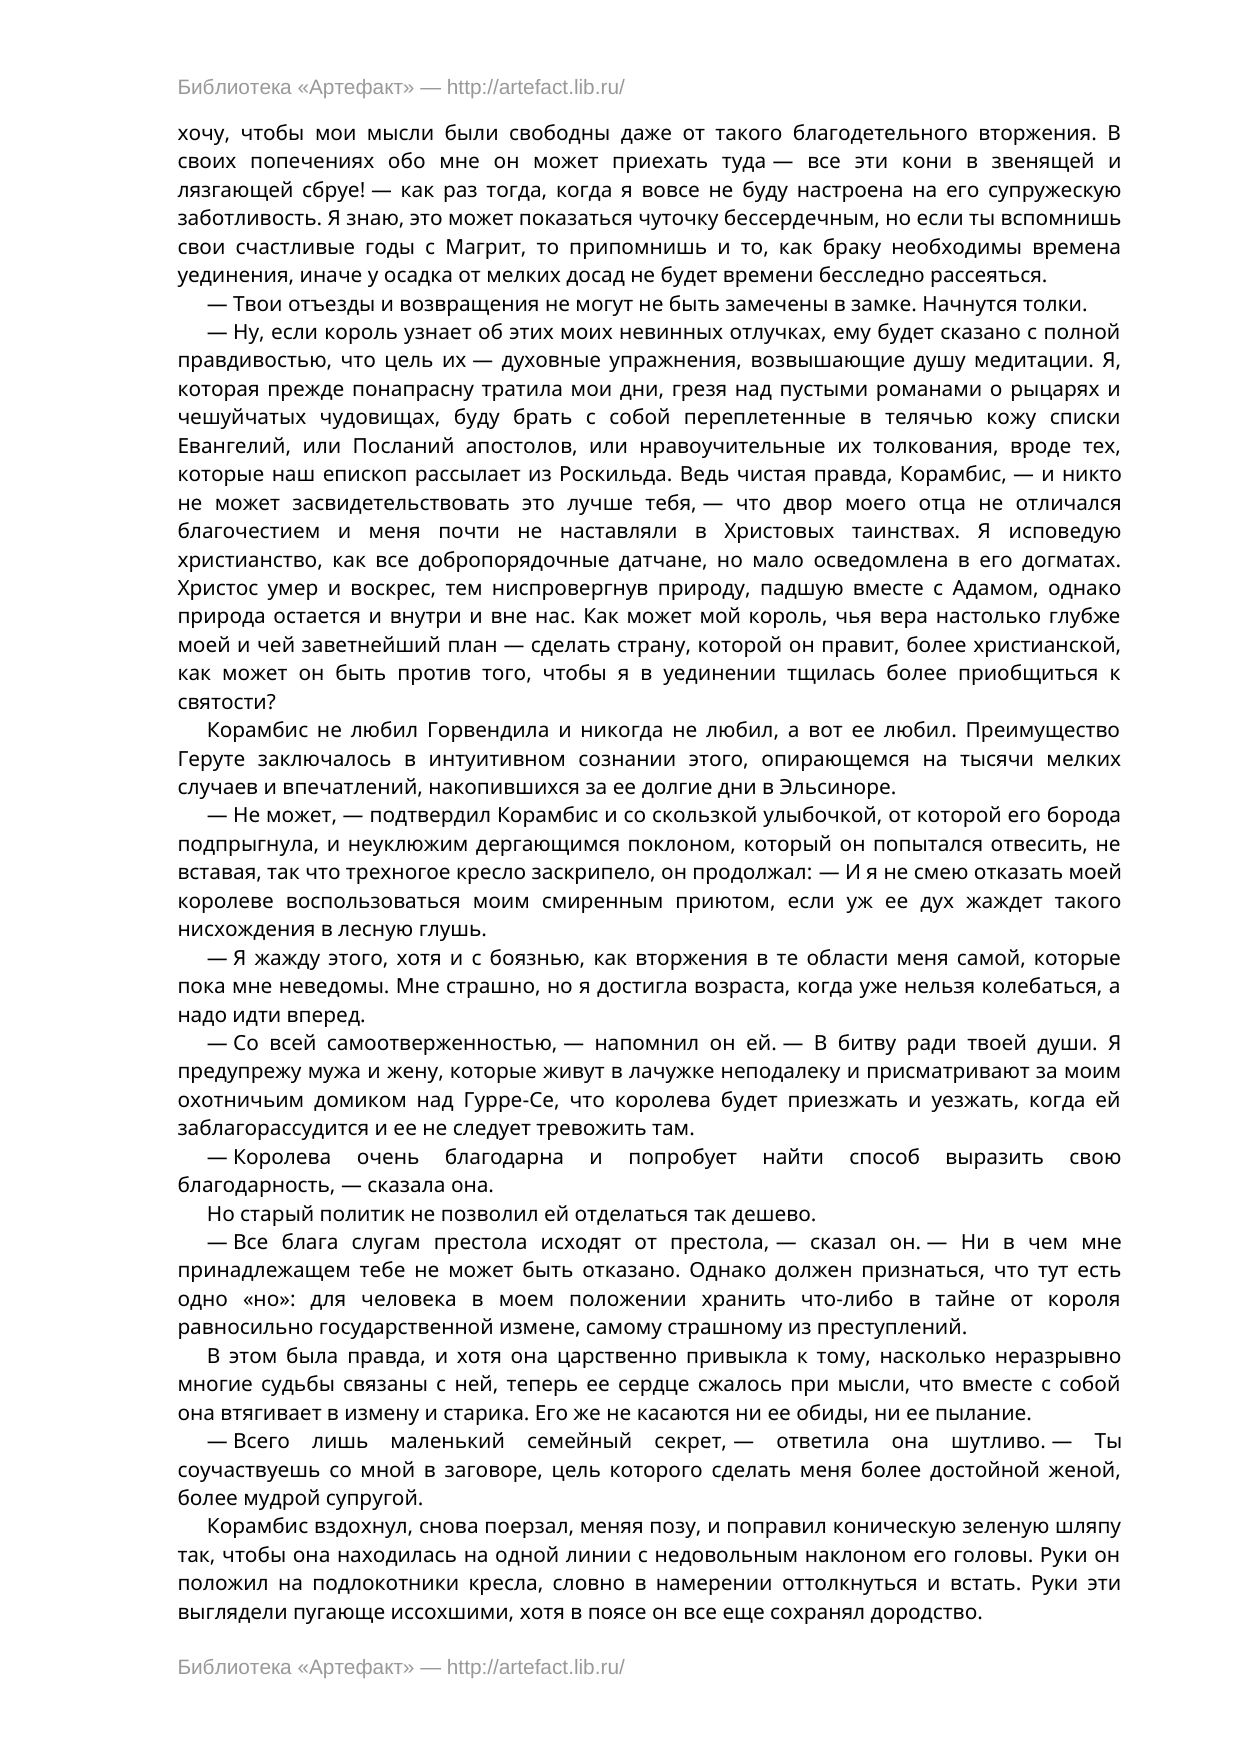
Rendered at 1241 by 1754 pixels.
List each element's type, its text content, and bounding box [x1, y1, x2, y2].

text Корамбис не любил Горвендила и никогда не любил, а вот ее любил. Преимущество Геруте заключалось в интуитивном сознании этого, опирающемся на тысячи мелких случаев и впечатлений, накопившихся за ее долгие дни в Эльсиноре. [177, 715, 1122, 801]
text — Твои отъезды и возвращения не могут не быть замечены в замке. Начнутся толки. [177, 289, 1122, 317]
text — Все блага слугам престола исходят от престола, — сказал он. — Ни в чем мне принадлежащем тебе не может быть отказано. Однако должен признаться, что тут есть одно «но»: для человека в моем положении хранить что-либо в тайне от короля равносильно государственной измене, самому страшному из преступлений. [177, 1227, 1122, 1341]
text — Всего лишь маленький семейный секрет, — ответила она шутливо. — Ты соучаствуешь со мной в заговоре, цель которого сделать меня более достойной женой, более мудрой супругой. [177, 1426, 1122, 1512]
text Корамбис вздохнул, снова поерзал, меняя позу, и поправил коническую зеленую шляпу так, чтобы она находилась на одной линии с недовольным наклоном его головы. Руки он положил на подлокотники кресла, словно в намерении оттолкнуться и встать. Руки эти выглядели пугающе иссохшими, хотя в поясе он все еще сохранял дородство. [177, 1512, 1122, 1625]
text — Ну, если король узнает об этих моих невинных отлучках, ему будет сказано с полной правдивостью, что цель их — духовные упражнения, возвышающие душу медитации. Я, которая прежде понапрасну тратила мои дни, грезя над пустыми романами о рыцарях и чешуйчатых чудовищах, буду брать с собой переплетенные в телячью кожу списки Евангелий, или Посланий апостолов, или нравоучительные их толкования, вроде тех, которые наш епископ рассылает из Роскильда. Ведь чистая правда, Корамбис, — и никто не может засвидетельствовать это лучше тебя, — что двор моего отца не отличался благочестием и меня почти не наставляли в Христовых таинствах. Я исповедую христианство, как все добропорядочные датчане, но мало осведомлена в его догматах. Христос умер и воскрес, тем ниспровергнув природу, падшую вместе с Адамом, однако природа остается и внутри и вне нас. Как может мой король, чья вера настолько глубже моей и чей заветнейший план — сделать страну, которой он правит, более христианской, как может он быть против того, чтобы я в уединении тщилась более приобщиться к святости? [177, 317, 1122, 715]
text Но старый политик не позволил ей отделаться так дешево. [177, 1199, 1122, 1227]
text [177, 118, 1122, 289]
text В этом была правда, и хотя она царственно привыкла к тому, насколько неразрывно многие судьбы связаны с ней, теперь ее сердце сжалось при мысли, что вместе с собой она втягивает в измену и старика. Его же не касаются ни ее обиды, ни ее пылание. [177, 1341, 1122, 1426]
text — Я жажду этого, хотя и с боязнью, как вторжения в те области меня самой, которые пока мне неведомы. Мне страшно, но я достигла возраста, когда уже нельзя колебаться, а надо идти вперед. [177, 943, 1122, 1028]
text — Королева очень благодарна и попробует найти способ выразить свою благодарность, — сказала она. [177, 1142, 1122, 1199]
text — Не может, — подтвердил Корамбис и со скользкой улыбочкой, от которой его борода подпрыгнула, и неуклюжим дергающимся поклоном, который он попытался отвесить, не вставая, так что трехногое кресло заскрипело, он продолжал: — И я не смею отказать моей королеве воспользоваться моим смиренным приютом, если уж ее дух жаждет такого нисхождения в лесную глушь. [177, 801, 1122, 943]
text — Со всей самоотверженностью, — напомнил он ей. — В битву ради твоей души. Я предупрежу мужа и жену, которые живут в лачужке неподалеку и присматривают за моим охотничьим домиком над Гурре-Се, что королева будет приезжать и уезжать, когда ей заблагорассудится и ее не следует тревожить там. [177, 1028, 1122, 1142]
